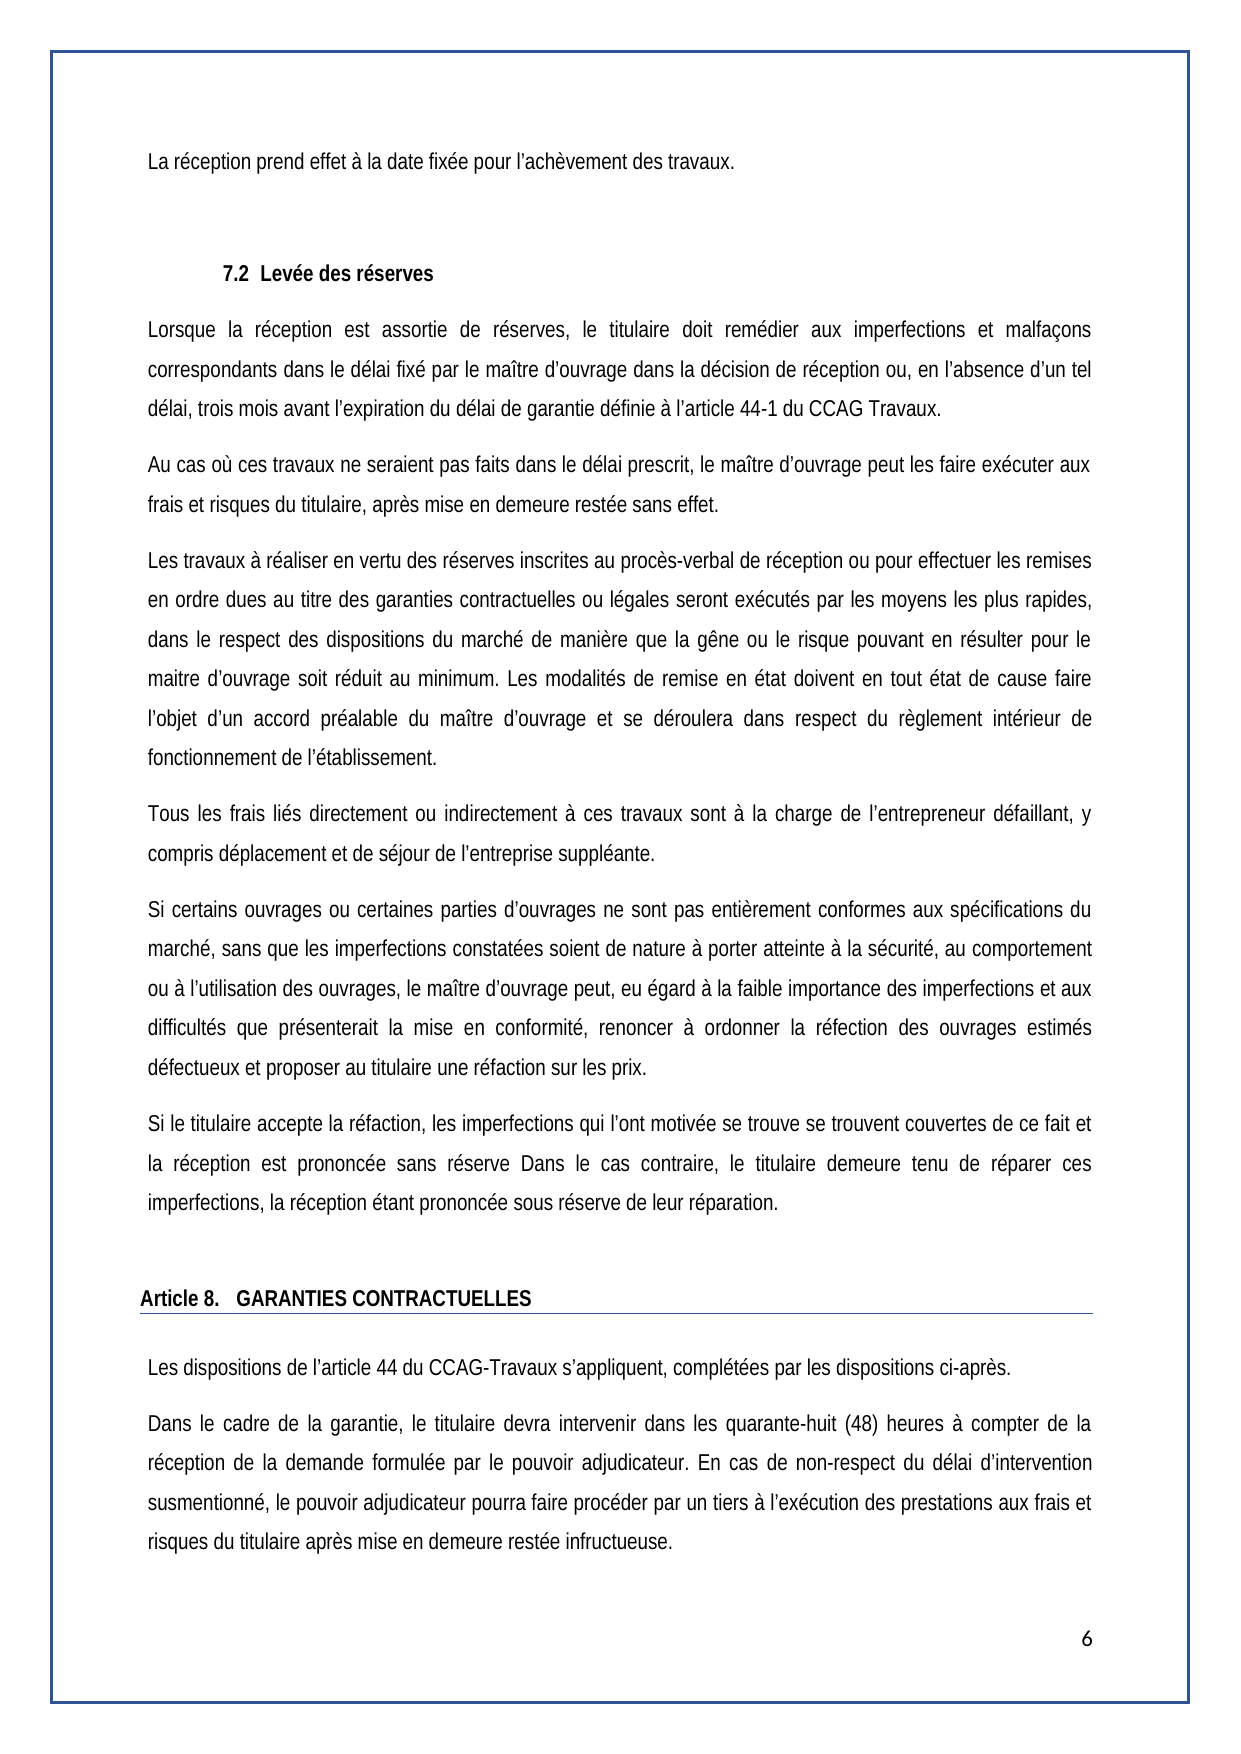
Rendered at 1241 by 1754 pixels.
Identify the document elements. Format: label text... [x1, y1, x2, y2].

list GARANTIES CONTRACTUELLES [140, 1284, 1093, 1313]
text Les dispositions de l’article 44 du CCAG-Travaux s’appliquent, complétées par les dispositions ci-après. [148, 1354, 1093, 1380]
text Au cas où ces travaux ne seraient pas faits dans le délai prescrit, le maître d’ouvrage peut les faire exécuter aux frais et risques du titulaire, après mise en demeure restée sans effet. [148, 451, 1093, 517]
text Les travaux à réaliser en vertu des réserves inscrites au procès-verbal de réception ou pour effectuer les remises en ordre dues au titre des garanties contractuelles ou légales seront exécutés par les moyens les plus rapides, dans le respect des dispositions du marché de manière que la gêne ou le risque pouvant en résulter pour le maitre d’ouvrage soit réduit au minimum. Les modalités de remise en état doivent en tout état de cause faire l’objet d’un accord préalable du maître d’ouvrage et se déroulera dans respect du règlement intérieur de fonctionnement de l’établissement. [148, 547, 1093, 771]
text Si certains ouvrages ou certaines parties d’ouvrages ne sont pas entièrement conformes aux spécifications du marché, sans que les imperfections constatées soient de nature à porter atteinte à la sécurité, au comportement ou à l’utilisation des ouvrages, le maître d’ouvrage peut, eu égard à la faible importance des imperfections et aux difficultés que présenterait la mise en conformité, renoncer à ordonner la réfection des ouvrages estimés défectueux et proposer au titulaire une réfaction sur les prix. [148, 896, 1093, 1080]
text Tous les frais liés directement ou indirectement à ces travaux sont à la charge de l’entrepreneur défaillant, y compris déplacement et de séjour de l’entreprise suppléante. [148, 800, 1093, 866]
text Si le titulaire accepte la réfaction, les imperfections qui l’ont motivée se trouve se trouvent couvertes de ce fait et la réception est prononcée sans réserve Dans le cas contraire, le titulaire demeure tenu de réparer ces imperfections, la réception étant prononcée sous réserve de leur réparation. [148, 1110, 1093, 1215]
text Dans le cadre de la garantie, le titulaire devra intervenir dans les quarante-huit (48) heures à compter de la réception de la demande formulée par le pouvoir adjudicateur. En cas de non-respect du délai d’intervention susmentionné, le pouvoir adjudicateur pourra faire procéder par un tiers à l’exécution des prestations aux frais et risques du titulaire après mise en demeure restée infructueuse. [148, 1410, 1093, 1554]
list Levée des réserves [223, 260, 1093, 286]
text Lorsque la réception est assortie de réserves, le titulaire doit remédier aux imperfections et malfaçons correspondants dans le délai fixé par le maître d’ouvrage dans la décision de réception ou, en l’absence d’un tel délai, trois mois avant l’expiration du délai de garantie définie à l’article 44-1 du CCAG Travaux. [148, 316, 1093, 421]
text La réception prend effet à la date fixée pour l’achèvement des travaux. [148, 148, 1093, 174]
